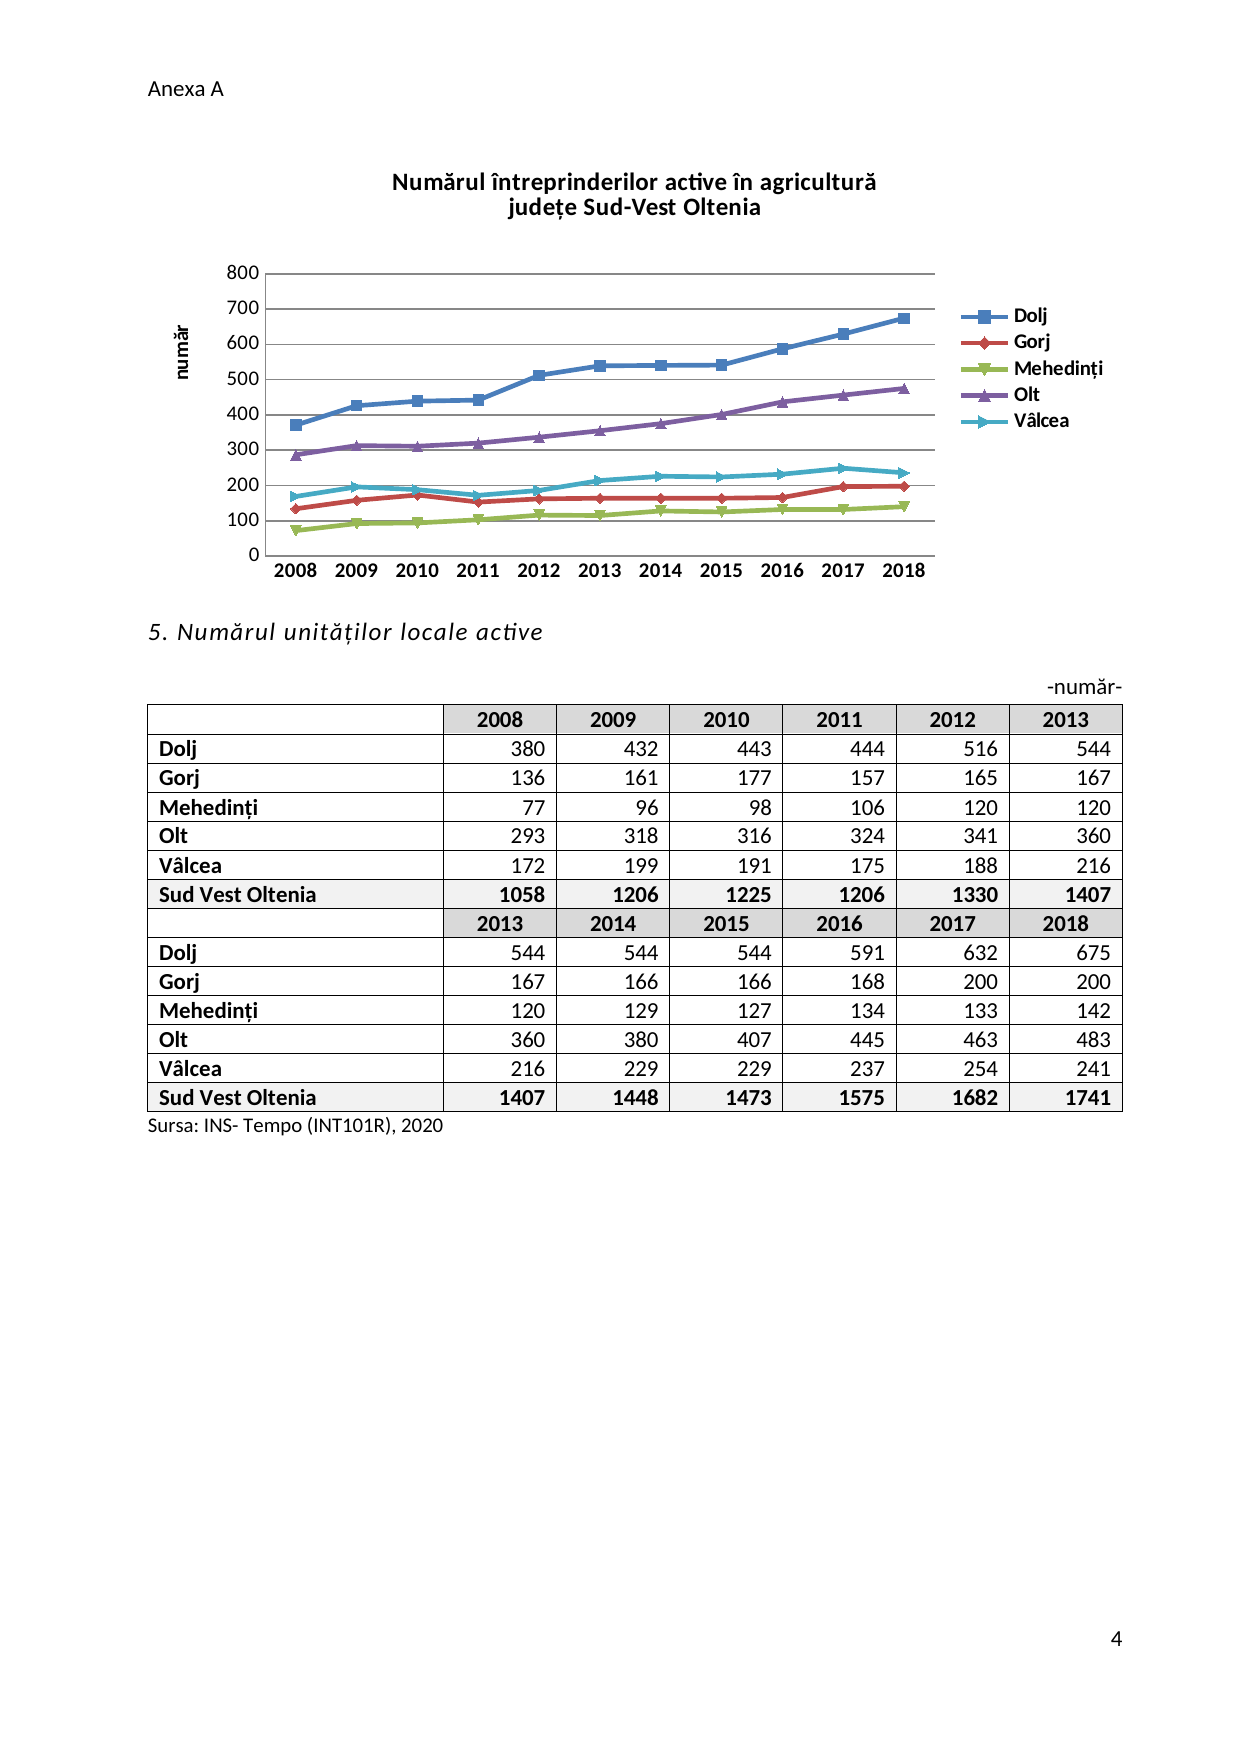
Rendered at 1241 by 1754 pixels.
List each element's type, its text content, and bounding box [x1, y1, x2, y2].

table_cell 133 [897, 996, 1009, 1024]
table_cell 2014 [557, 909, 669, 937]
table_cell 444 [783, 735, 896, 762]
text Sursa: INS- Tempo (INT101R), 2020 [148, 1112, 1122, 1138]
table_cell 120 [444, 996, 556, 1024]
table_cell 168 [783, 967, 896, 995]
table_cell 1407 [444, 1083, 556, 1111]
table_cell 443 [670, 735, 782, 762]
table_cell Mehedinți [148, 996, 443, 1024]
table_cell Sud Vest Oltenia [148, 880, 443, 908]
table_header 2010 [670, 705, 782, 733]
table_cell Mehedinți [148, 793, 443, 821]
table_cell 191 [670, 851, 782, 879]
table_cell 341 [897, 822, 1009, 850]
table_cell 172 [444, 851, 556, 879]
table_cell 241 [1010, 1054, 1122, 1082]
table_cell 318 [557, 822, 669, 850]
table_header 2012 [897, 705, 1009, 733]
table_cell 1407 [1010, 880, 1122, 908]
table_cell 2015 [670, 909, 782, 937]
table_cell 161 [557, 764, 669, 792]
table_cell 2013 [444, 909, 556, 937]
table_cell 544 [557, 938, 669, 966]
table_cell 200 [1010, 967, 1122, 995]
table_cell 360 [1010, 822, 1122, 850]
table_header 2009 [557, 705, 669, 733]
table_cell 1330 [897, 880, 1009, 908]
table_cell 1741 [1010, 1083, 1122, 1111]
table_cell Gorj [148, 967, 443, 995]
table_cell 316 [670, 822, 782, 850]
table_cell 463 [897, 1025, 1009, 1053]
table_cell 200 [897, 967, 1009, 995]
table_header 2013 [1010, 705, 1122, 733]
table_cell 1473 [670, 1083, 782, 1111]
table_cell 2016 [783, 909, 896, 937]
table_cell 1058 [444, 880, 556, 908]
table_cell 544 [670, 938, 782, 966]
table_cell 127 [670, 996, 782, 1024]
table_cell 157 [783, 764, 896, 792]
table_cell 237 [783, 1054, 896, 1082]
table_cell 1206 [783, 880, 896, 908]
table_cell 166 [670, 967, 782, 995]
table_cell 360 [444, 1025, 556, 1053]
table_cell [148, 909, 443, 937]
table_cell 544 [444, 938, 556, 966]
table_cell 229 [557, 1054, 669, 1082]
table_cell 188 [897, 851, 1009, 879]
table_cell 254 [897, 1054, 1009, 1082]
table_cell 432 [557, 735, 669, 762]
table_cell 544 [1010, 735, 1122, 762]
table_cell 167 [444, 967, 556, 995]
table_cell Vâlcea [148, 851, 443, 879]
table_cell 120 [1010, 793, 1122, 821]
table_cell 142 [1010, 996, 1122, 1024]
table_cell 167 [1010, 764, 1122, 792]
table_header 2011 [783, 705, 896, 733]
table_cell 120 [897, 793, 1009, 821]
table_cell Dolj [148, 938, 443, 966]
table_cell 129 [557, 996, 669, 1024]
table_cell Olt [148, 1025, 443, 1053]
table_cell 2018 [1010, 909, 1122, 937]
table_cell 1682 [897, 1083, 1009, 1111]
table_cell 1448 [557, 1083, 669, 1111]
table_cell 177 [670, 764, 782, 792]
table_cell 216 [444, 1054, 556, 1082]
table_cell 675 [1010, 938, 1122, 966]
table_cell Olt [148, 822, 443, 850]
table_cell 1225 [670, 880, 782, 908]
table_cell 175 [783, 851, 896, 879]
table_cell 77 [444, 793, 556, 821]
table_cell 229 [670, 1054, 782, 1082]
table_cell 136 [444, 764, 556, 792]
table_cell 324 [783, 822, 896, 850]
table_cell 199 [557, 851, 669, 879]
table_cell 1206 [557, 880, 669, 908]
table_cell Gorj [148, 764, 443, 792]
table_cell Dolj [148, 735, 443, 762]
table_cell 96 [557, 793, 669, 821]
table_cell 516 [897, 735, 1009, 762]
table_cell 445 [783, 1025, 896, 1053]
table_cell 106 [783, 793, 896, 821]
text -număr- [148, 672, 1122, 700]
table_cell 216 [1010, 851, 1122, 879]
table_cell 165 [897, 764, 1009, 792]
table_cell 591 [783, 938, 896, 966]
table_cell 166 [557, 967, 669, 995]
table_header 2008 [444, 705, 556, 733]
table_cell 1575 [783, 1083, 896, 1111]
table_cell Sud Vest Oltenia [148, 1083, 443, 1111]
table_cell 380 [444, 735, 556, 762]
table_cell 483 [1010, 1025, 1122, 1053]
table_cell 380 [557, 1025, 669, 1053]
subtitle 5. Numărul unităților locale active [148, 616, 1122, 647]
table_cell 293 [444, 822, 556, 850]
table_cell 98 [670, 793, 782, 821]
table_cell 407 [670, 1025, 782, 1053]
table_cell 632 [897, 938, 1009, 966]
table_cell Vâlcea [148, 1054, 443, 1082]
table_header [148, 705, 443, 733]
table_cell 2017 [897, 909, 1009, 937]
table_cell 134 [783, 996, 896, 1024]
